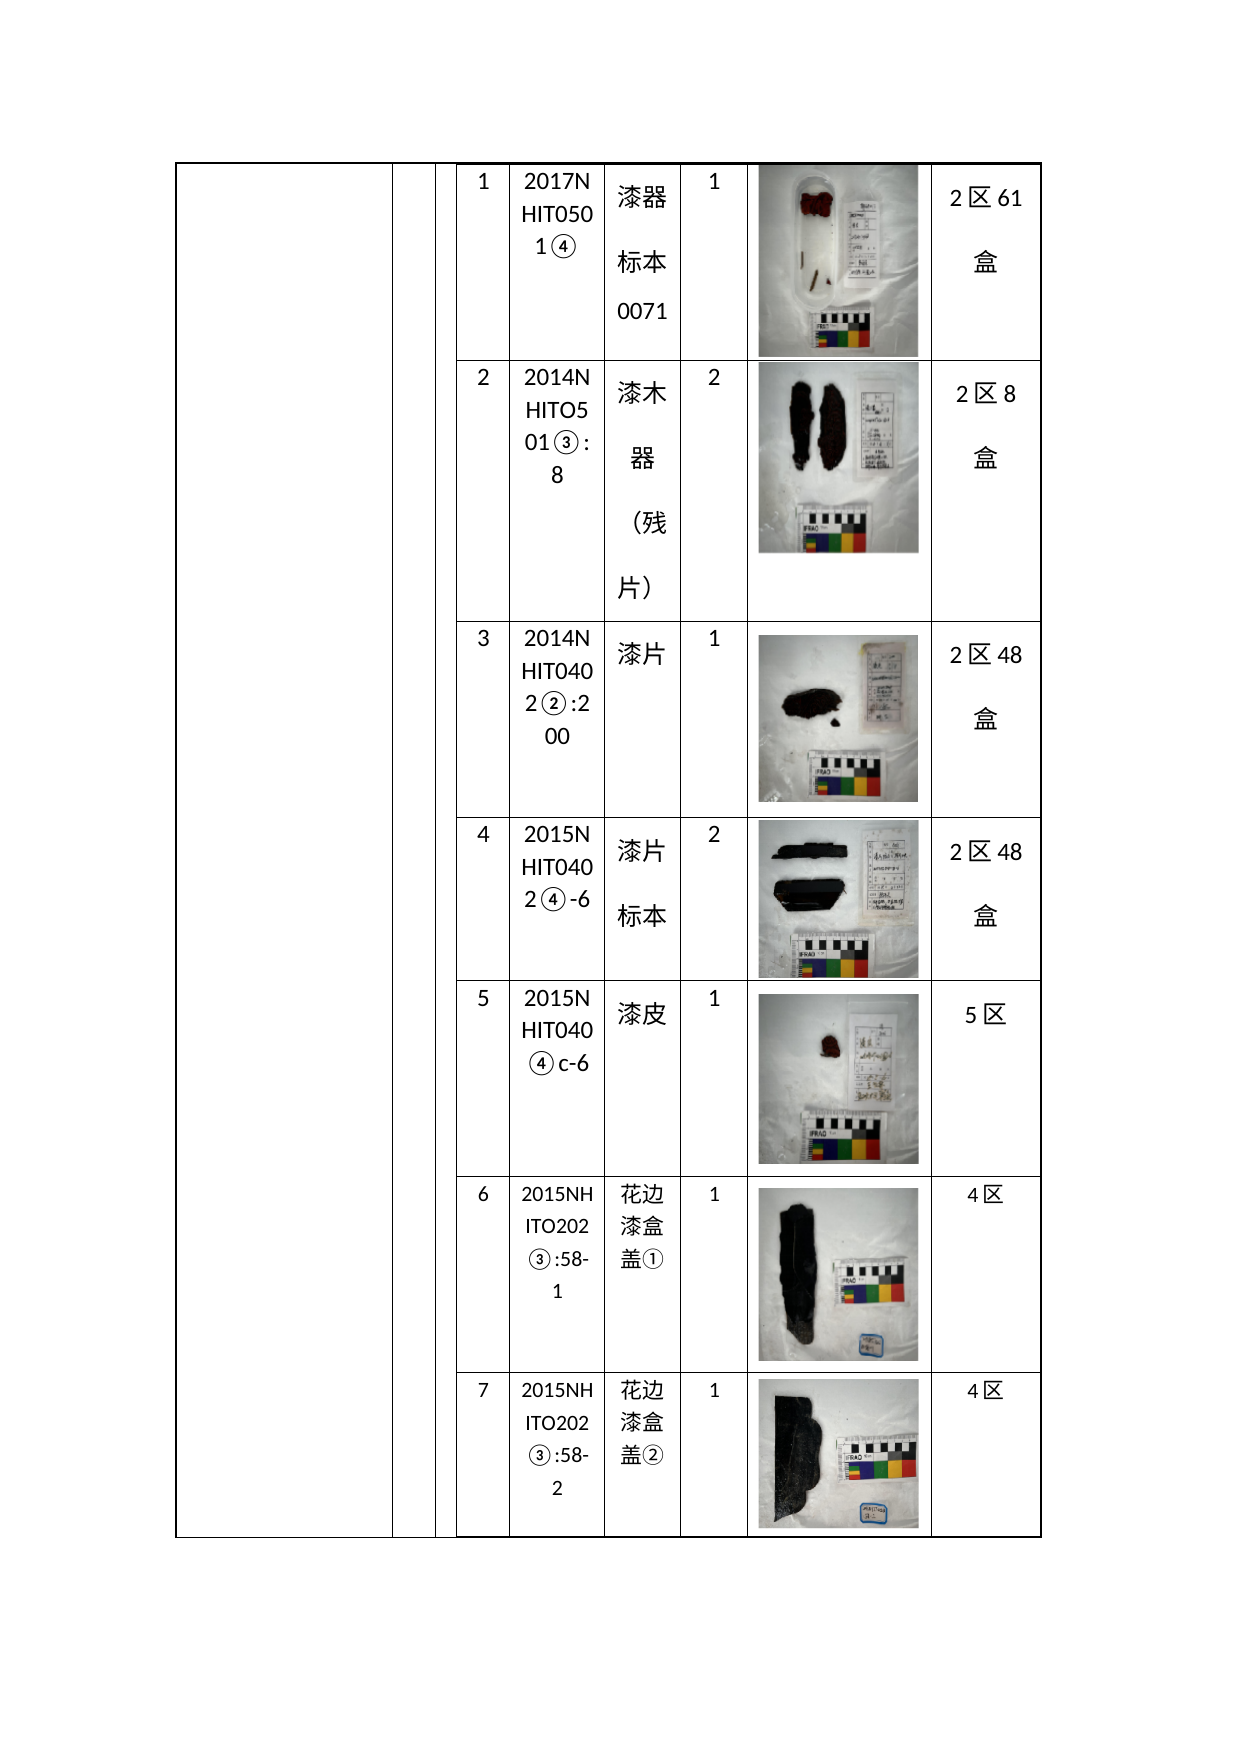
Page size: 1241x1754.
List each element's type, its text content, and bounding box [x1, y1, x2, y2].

table_cell 1 [393, 164, 435, 1537]
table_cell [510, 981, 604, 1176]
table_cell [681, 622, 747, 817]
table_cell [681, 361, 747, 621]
picture [758, 362, 919, 554]
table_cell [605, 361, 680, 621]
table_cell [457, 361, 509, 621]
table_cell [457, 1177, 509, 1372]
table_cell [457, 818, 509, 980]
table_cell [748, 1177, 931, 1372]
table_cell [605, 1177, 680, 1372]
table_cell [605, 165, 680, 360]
picture [758, 994, 919, 1164]
picture [758, 635, 919, 803]
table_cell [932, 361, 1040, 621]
picture [758, 1379, 919, 1530]
picture [758, 1188, 919, 1362]
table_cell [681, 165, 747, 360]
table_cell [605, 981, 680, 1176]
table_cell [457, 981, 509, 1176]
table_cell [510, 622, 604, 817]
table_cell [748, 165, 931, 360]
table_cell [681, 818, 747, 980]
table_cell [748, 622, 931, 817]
table_cell [177, 164, 392, 1537]
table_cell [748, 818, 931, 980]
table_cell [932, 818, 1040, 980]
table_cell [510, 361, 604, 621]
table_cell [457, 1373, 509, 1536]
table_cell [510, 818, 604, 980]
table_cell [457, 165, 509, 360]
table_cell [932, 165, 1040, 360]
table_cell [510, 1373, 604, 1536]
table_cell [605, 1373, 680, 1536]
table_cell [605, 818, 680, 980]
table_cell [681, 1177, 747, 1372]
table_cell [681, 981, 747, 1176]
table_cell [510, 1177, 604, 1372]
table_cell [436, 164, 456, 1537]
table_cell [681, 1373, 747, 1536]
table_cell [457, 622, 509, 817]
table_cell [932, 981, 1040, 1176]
picture [758, 820, 919, 978]
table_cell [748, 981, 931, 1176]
picture [758, 165, 919, 359]
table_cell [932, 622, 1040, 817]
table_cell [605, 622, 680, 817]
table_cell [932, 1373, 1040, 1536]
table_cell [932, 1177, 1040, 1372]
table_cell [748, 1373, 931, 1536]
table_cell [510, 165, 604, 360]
